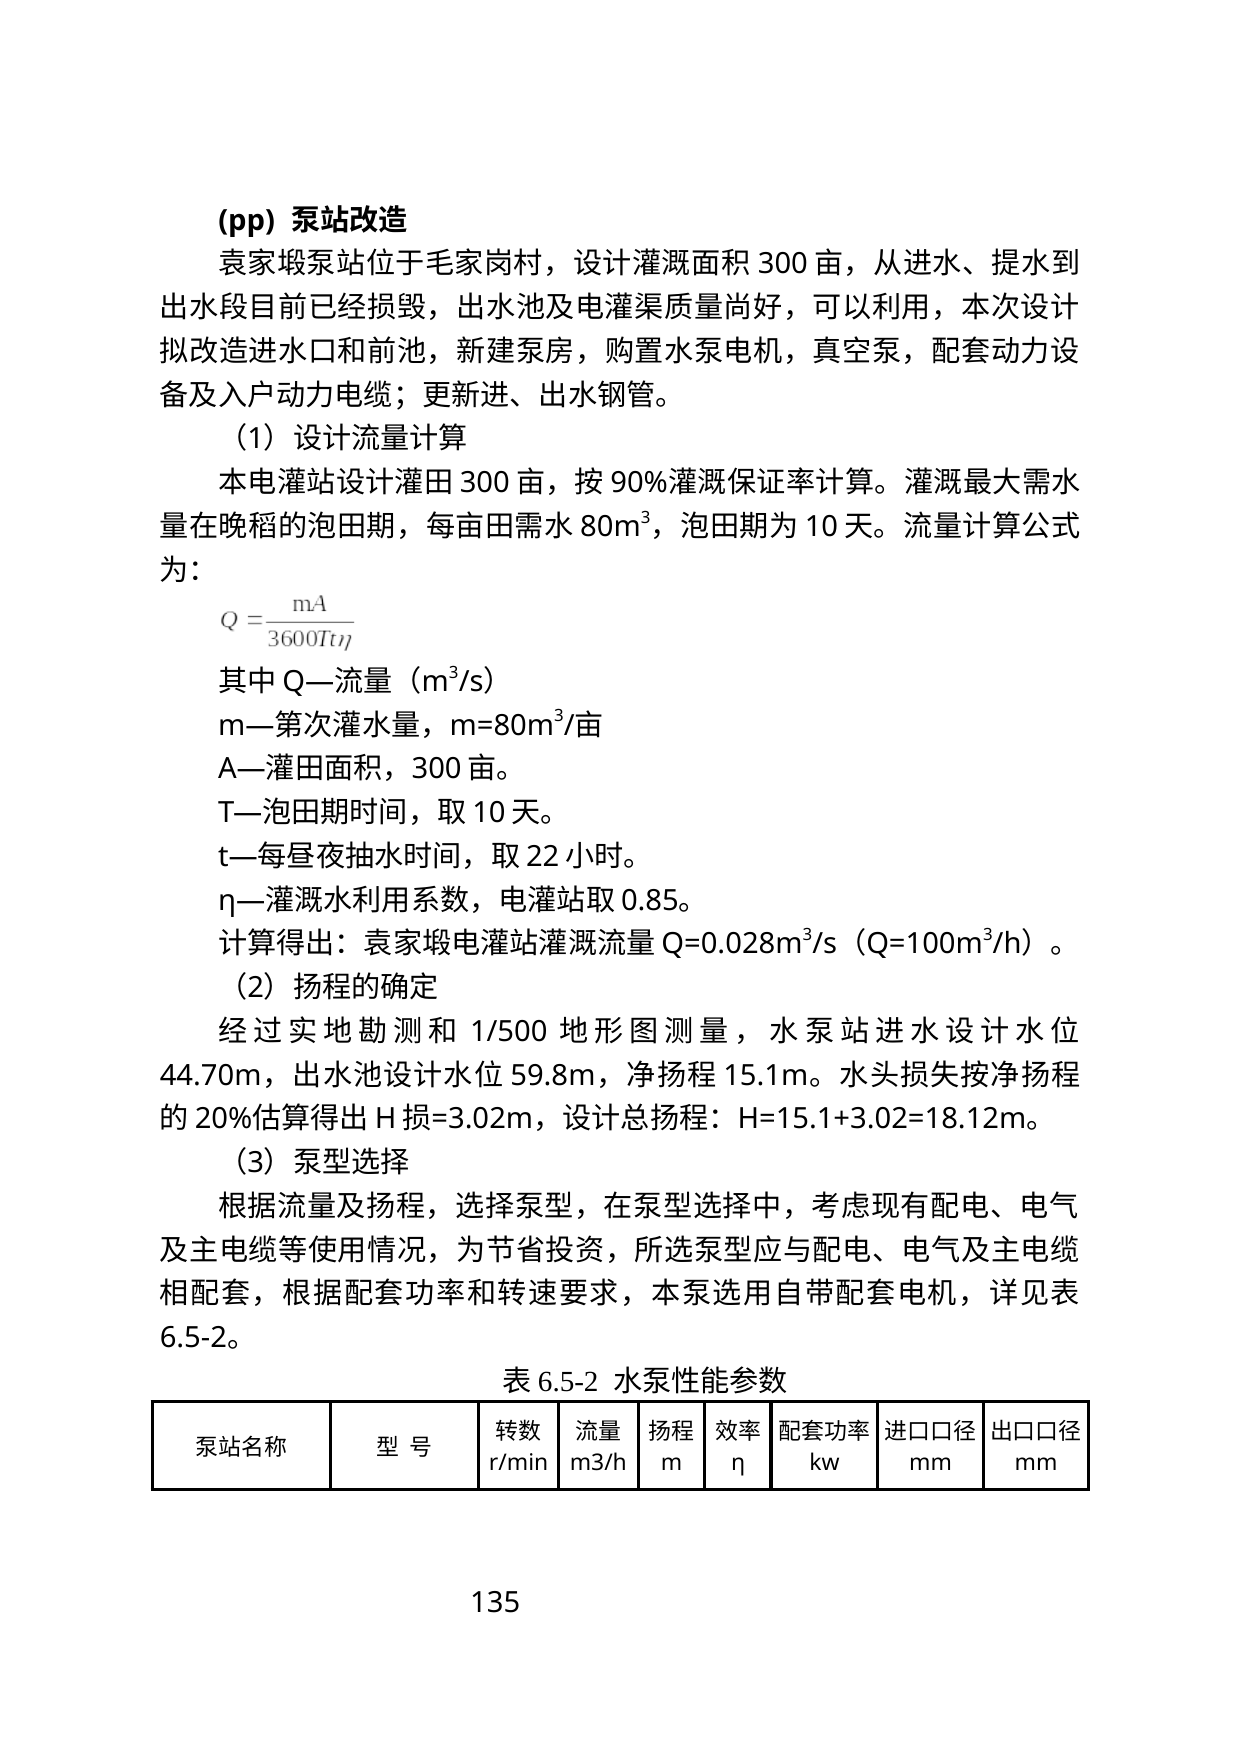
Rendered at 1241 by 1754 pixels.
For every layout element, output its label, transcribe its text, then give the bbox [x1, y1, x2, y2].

list 泵站改造 [159, 195, 1081, 239]
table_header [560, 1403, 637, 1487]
text m—第次灌水量，m=80m3/亩 [159, 700, 1081, 744]
text A—灌田面积，300亩。 [159, 744, 1081, 787]
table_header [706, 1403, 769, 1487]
text 本电灌站设计灌田300亩，按90%灌溉保证率计算。灌溉最大需水量在晚稻的泡田期，每亩田需水80m3，泡田期为10天。流量计算公式为： [159, 458, 1081, 589]
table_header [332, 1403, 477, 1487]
text （3）泵型选择 [159, 1137, 1081, 1181]
text 计算得出：袁家塅电灌站灌溉流量Q=0.028m3/s（Q=100m3/h）。 [159, 919, 1081, 962]
text 袁家塅泵站位于毛家岗村，设计灌溉面积300亩，从进水、提水到出水段目前已经损毁，出水池及电灌渠质量尚好，可以利用，本次设计拟改造进水口和前池，新建泵房，购置水泵电机，真空泵，配套动力设备及入户动力电缆；更新进、出水钢管。 [159, 239, 1081, 414]
text t—每昼夜抽水时间，取22小时。 [159, 831, 1081, 875]
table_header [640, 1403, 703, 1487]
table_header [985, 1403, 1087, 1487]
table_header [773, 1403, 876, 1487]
text 其中Q—流量（m3/s） [159, 656, 1081, 700]
text （2）扬程的确定 [159, 962, 1081, 1006]
text 经过实地勘测和1/500地形图测量，水泵站进水设计水位44.70m，出水池设计水位59.8m，净扬程15.1m。水头损失按净扬程的20%估算得出H损=3.02m，设计总扬程：H=15.1+3.02=18.12m。 [159, 1006, 1081, 1137]
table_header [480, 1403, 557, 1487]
text 根据流量及扬程，选择泵型，在泵型选择中，考虑现有配电、电气及主电缆等使用情况，为节省投资，所选泵型应与配电、电气及主电缆相配套，根据配套功率和转速要求，本泵选用自带配套电机，详见表6.5-2。 [159, 1181, 1081, 1356]
text η—灌溉水利用系数，电灌站取0.85。 [159, 875, 1081, 919]
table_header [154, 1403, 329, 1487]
text T—泡田期时间，取10天。 [159, 787, 1081, 831]
text （1）设计流量计算 [159, 414, 1081, 458]
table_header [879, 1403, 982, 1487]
text 表6.5-2 水泵性能参数 [159, 1356, 1081, 1400]
